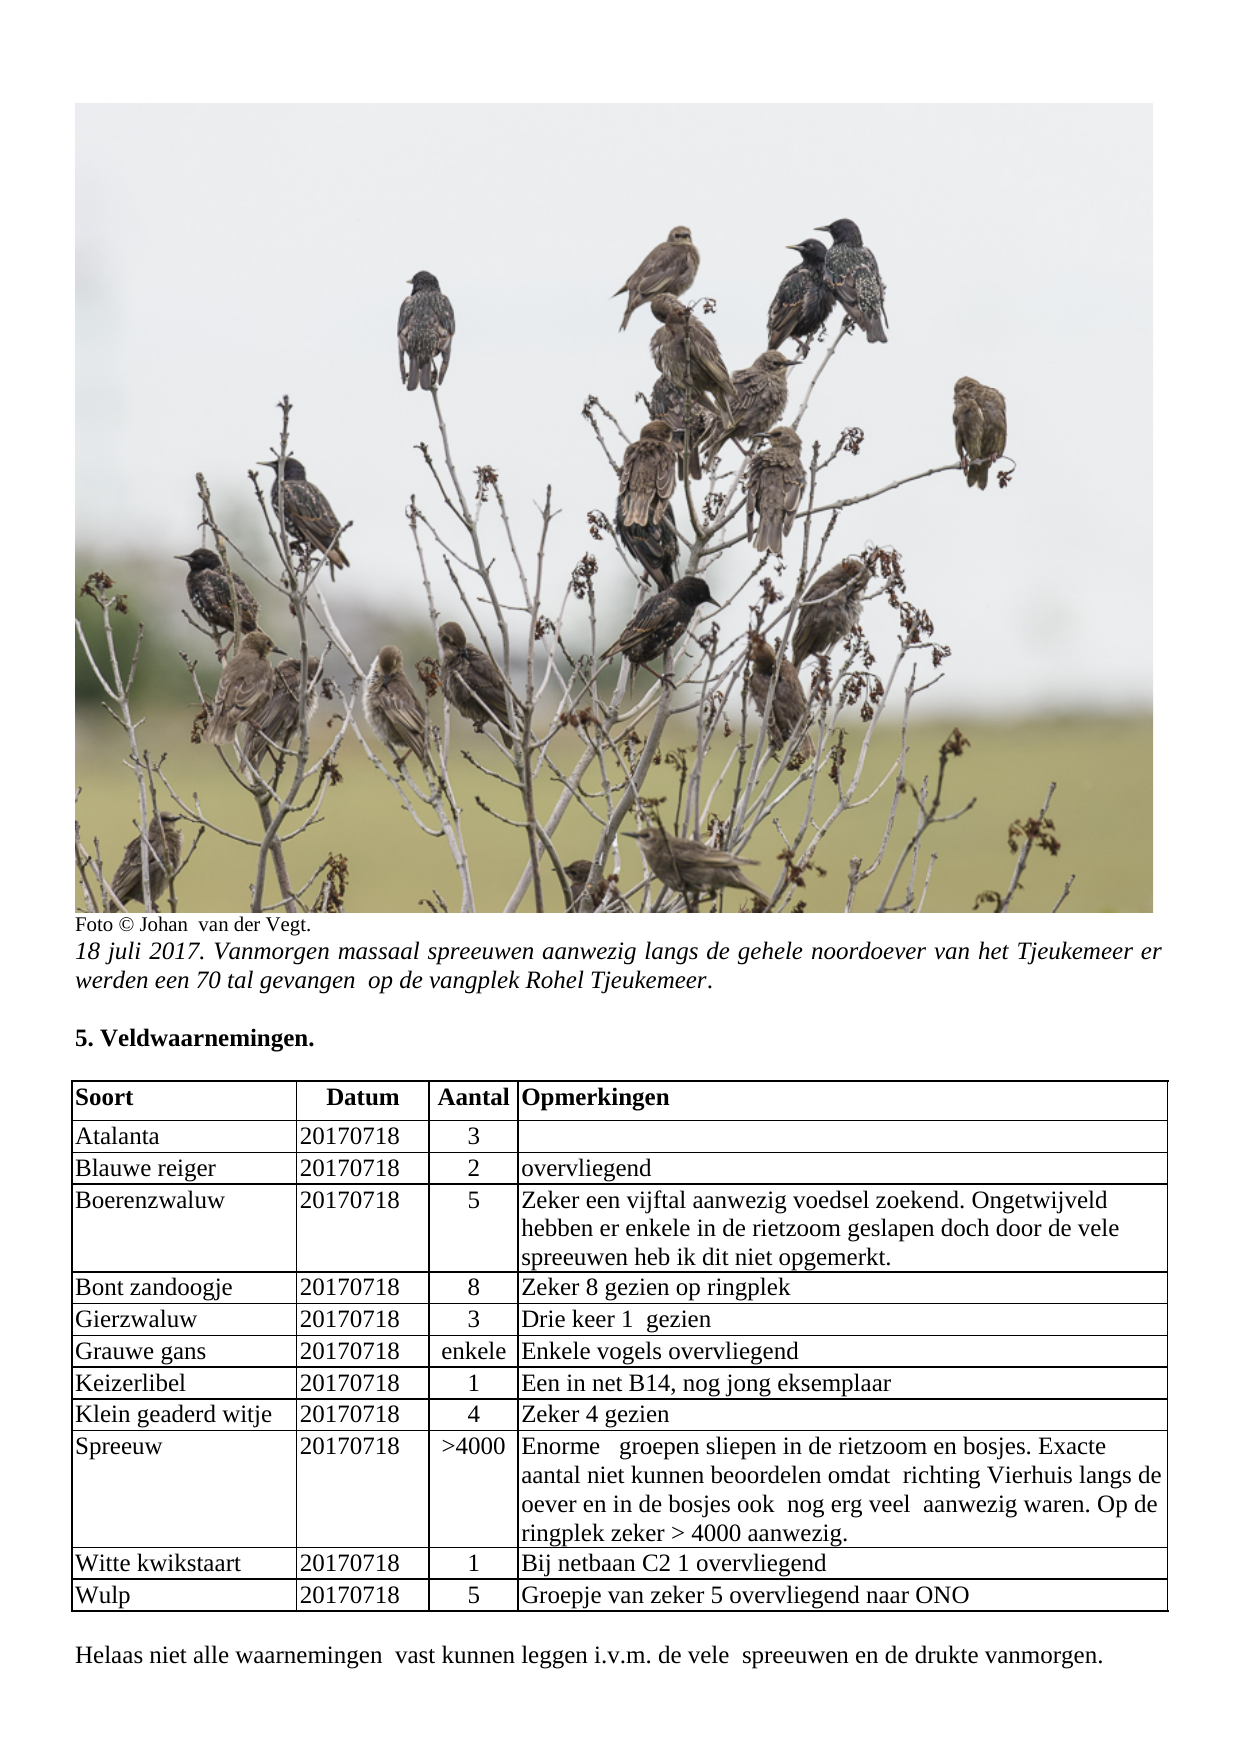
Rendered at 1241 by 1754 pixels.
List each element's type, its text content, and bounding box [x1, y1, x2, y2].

table_cell Bont zandoogje [73, 1273, 296, 1303]
table_cell Drie keer 1 gezien [519, 1304, 1167, 1334]
table_cell Wulp [73, 1580, 296, 1610]
text Helaas niet alle waarnemingen vast kunnen leggen i.v.m. de vele spreeuwen en de drukte vanmorgen. [75, 1640, 1165, 1669]
table_cell Grauwe gans [73, 1336, 296, 1366]
text Foto © Johan van der Vegt. [75, 912, 1165, 936]
table_cell Keizerlibel [73, 1368, 296, 1398]
table_header Soort [73, 1082, 296, 1119]
table_header Aantal [430, 1082, 517, 1119]
table_cell Bij netbaan C2 1 overvliegend [519, 1548, 1167, 1578]
table_cell 1 [430, 1368, 517, 1398]
table_cell Spreeuw [73, 1431, 296, 1546]
table_cell 4 [430, 1400, 517, 1430]
table_cell 20170718 [297, 1185, 428, 1271]
table_cell Een in net B14, nog jong eksemplaar [519, 1368, 1167, 1398]
table_cell Zeker 8 gezien op ringplek [519, 1273, 1167, 1303]
table_cell overvliegend [519, 1153, 1167, 1183]
table_cell 3 [430, 1121, 517, 1151]
table_cell Enkele vogels overvliegend [519, 1336, 1167, 1366]
table_cell Groepje van zeker 5 overvliegend naar ONO [519, 1580, 1167, 1610]
table_cell 20170718 [297, 1368, 428, 1398]
table_cell Zeker een vijftal aanwezig voedsel zoekend. Ongetwijveld hebben er enkele in de rietzoom geslapen doch door de vele spreeuwen heb ik dit niet opgemerkt. [519, 1185, 1167, 1271]
table_cell Zeker 4 gezien [519, 1400, 1167, 1430]
table_cell >4000 [430, 1431, 517, 1546]
text 18 juli 2017. Vanmorgen massaal spreeuwen aanwezig langs de gehele noordoever van het Tjeukemeer er werden een 70 tal gevangen op de vangplek Rohel Tjeukemeer. [75, 936, 1165, 994]
text 5. Veldwaarnemingen. [75, 1023, 1165, 1051]
table_cell 5 [430, 1185, 517, 1271]
table_cell 1 [430, 1548, 517, 1578]
table_cell 8 [430, 1273, 517, 1303]
table_cell 20170718 [297, 1580, 428, 1610]
table_cell 5 [430, 1580, 517, 1610]
table_cell Witte kwikstaart [73, 1548, 296, 1578]
table_cell 20170718 [297, 1400, 428, 1430]
table_cell 20170718 [297, 1548, 428, 1578]
table_header Datum [297, 1082, 428, 1119]
table_header Opmerkingen [519, 1082, 1167, 1119]
table_cell 20170718 [297, 1121, 428, 1151]
table_cell 20170718 [297, 1273, 428, 1303]
table_cell 20170718 [297, 1153, 428, 1183]
picture [75, 103, 1154, 913]
table_cell enkele [430, 1336, 517, 1366]
table_cell Boerenzwaluw [73, 1185, 296, 1271]
table_cell Blauwe reiger [73, 1153, 296, 1183]
table_cell [519, 1121, 1167, 1151]
table_cell Klein geaderd witje [73, 1400, 296, 1430]
table_cell Atalanta [73, 1121, 296, 1151]
table_cell Enorme groepen sliepen in de rietzoom en bosjes. Exacte aantal niet kunnen beoordelen omdat richting Vierhuis langs de oever en in de bosjes ook nog erg veel aanwezig waren. Op de ringplek zeker > 4000 aanwezig. [519, 1431, 1167, 1546]
table_cell 20170718 [297, 1304, 428, 1334]
table_cell Gierzwaluw [73, 1304, 296, 1334]
table_cell 2 [430, 1153, 517, 1183]
table_cell 3 [430, 1304, 517, 1334]
table_cell 20170718 [297, 1336, 428, 1366]
table_cell 20170718 [297, 1431, 428, 1546]
